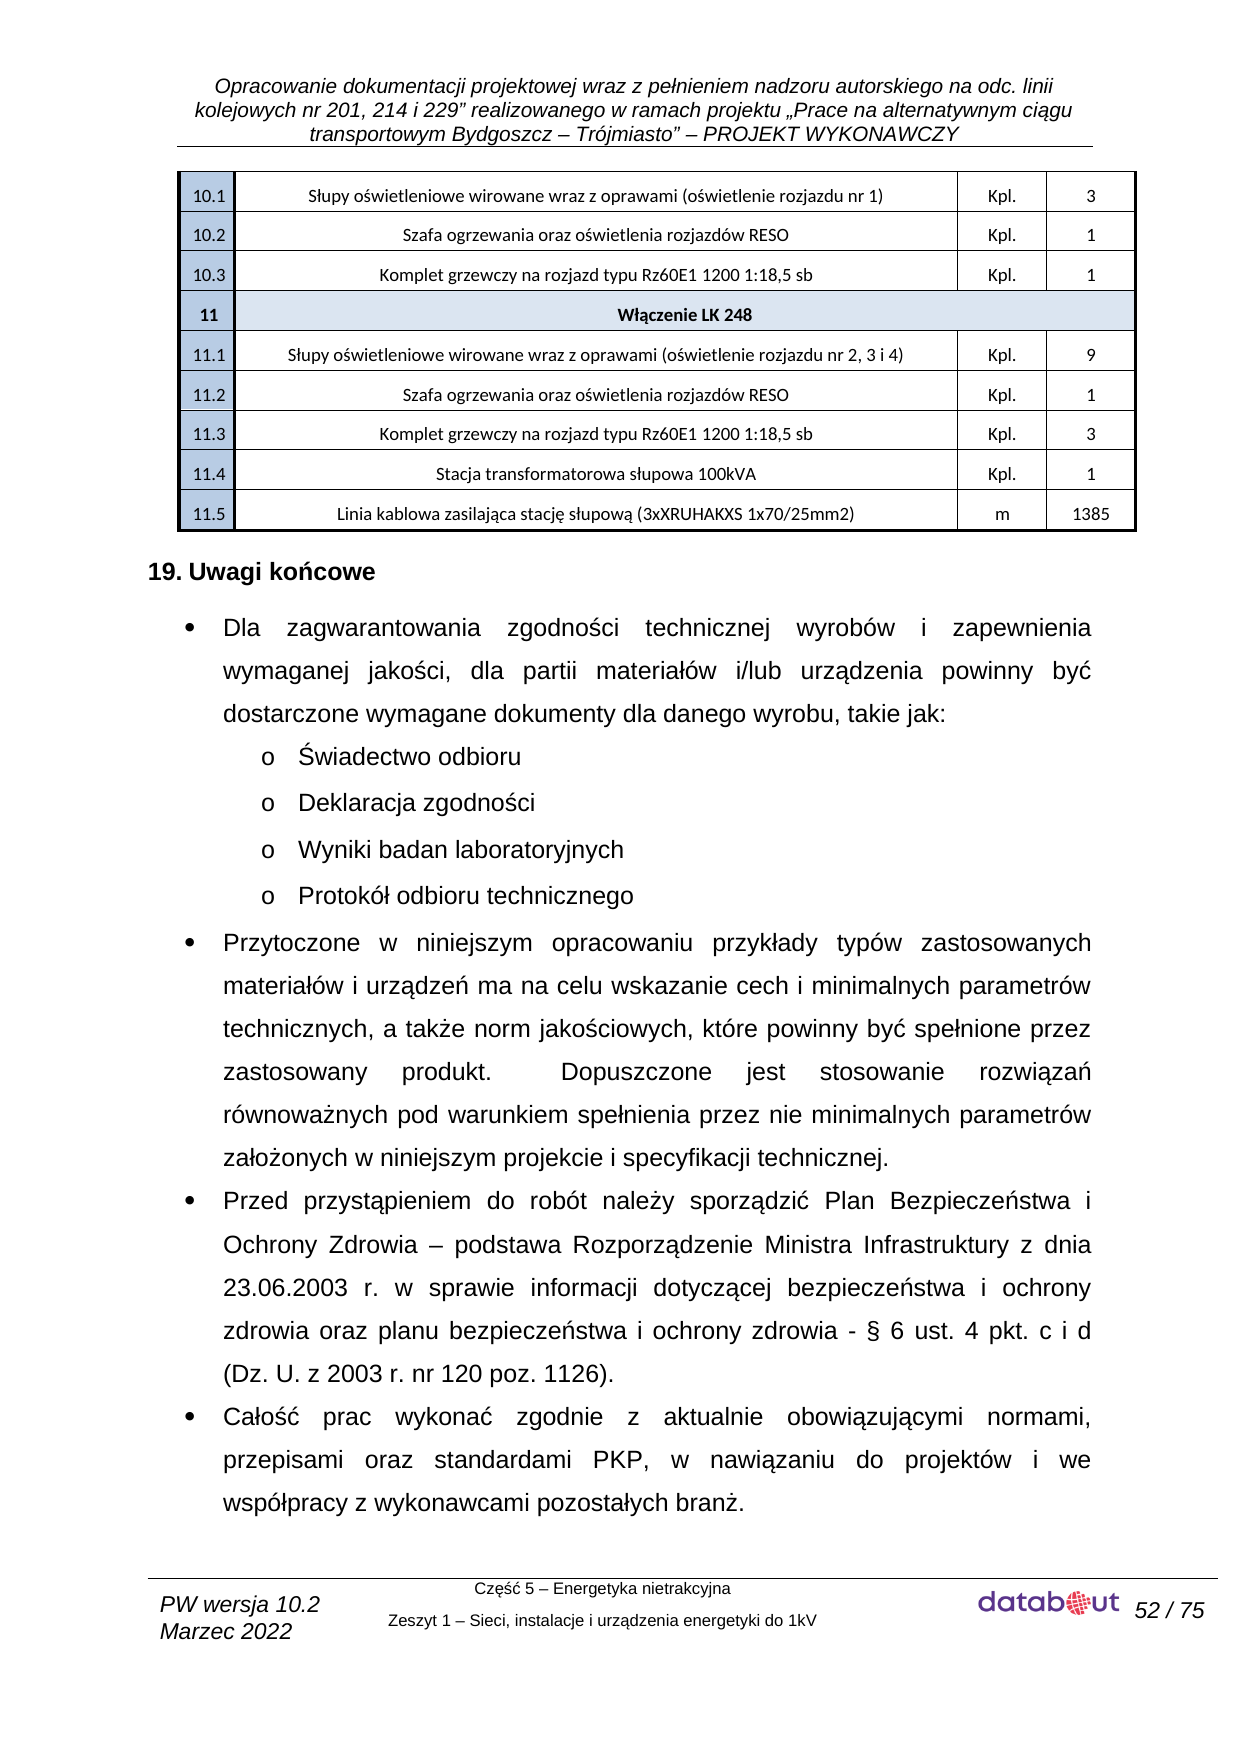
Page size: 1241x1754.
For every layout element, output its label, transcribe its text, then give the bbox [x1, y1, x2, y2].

list Protokół odbioru technicznego [260, 881, 1092, 912]
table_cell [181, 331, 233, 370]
list Wyniki badan laboratoryjnych [260, 835, 1092, 866]
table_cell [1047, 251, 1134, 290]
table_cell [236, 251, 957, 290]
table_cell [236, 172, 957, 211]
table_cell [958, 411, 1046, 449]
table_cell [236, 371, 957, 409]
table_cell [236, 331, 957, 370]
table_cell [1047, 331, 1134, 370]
list Przytoczone w niniejszym opracowaniu przykłady typów zastosowanych materiałów i urządzeń ma na celu wskazanie cech i minimalnych parametrów technicznych, a także norm jakościowych, które powinny być spełnione przez zastosowany produkt. Dopuszczone jest stosowanie rozwiązań równoważnych pod warunkiem spełnienia przez nie minimalnych parametrów założonych w niniejszym projekcie i specyfikacji technicznej. [185, 927, 1092, 1172]
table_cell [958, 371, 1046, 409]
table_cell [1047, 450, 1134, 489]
list Dla zagwarantowania zgodności technicznej wyrobów i zapewnienia wymaganej jakości, dla partii materiałów i/lub urządzenia powinny być dostarczone wymagane dokumenty dla danego wyrobu, takie jak: [185, 613, 1092, 728]
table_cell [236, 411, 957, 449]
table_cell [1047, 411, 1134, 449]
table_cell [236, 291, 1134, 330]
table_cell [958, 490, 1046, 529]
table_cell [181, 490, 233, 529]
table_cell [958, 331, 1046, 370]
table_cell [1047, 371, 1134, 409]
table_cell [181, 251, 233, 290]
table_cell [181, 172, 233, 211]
list Świadectwo odbioru [260, 742, 1092, 773]
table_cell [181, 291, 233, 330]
picture [964, 1579, 1133, 1628]
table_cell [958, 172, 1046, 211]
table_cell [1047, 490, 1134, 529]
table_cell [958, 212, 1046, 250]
list Przed przystąpieniem do robót należy sporządzić Plan Bezpieczeństwa i Ochrony Zdrowia – podstawa Rozporządzenie Ministra Infrastruktury z dnia 23.06.2003 r. w sprawie informacji dotyczącej bezpieczeństwa i ochrony zdrowia oraz planu bezpieczeństwa i ochrony zdrowia - § 6 ust. 4 pkt. c i d (Dz. U. z 2003 r. nr 120 poz. 1126). [185, 1186, 1092, 1388]
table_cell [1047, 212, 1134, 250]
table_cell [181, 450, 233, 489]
subtitle Uwagi końcowe [148, 557, 1092, 586]
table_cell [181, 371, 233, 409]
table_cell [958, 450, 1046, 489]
list Deklaracja zgodności [260, 788, 1092, 819]
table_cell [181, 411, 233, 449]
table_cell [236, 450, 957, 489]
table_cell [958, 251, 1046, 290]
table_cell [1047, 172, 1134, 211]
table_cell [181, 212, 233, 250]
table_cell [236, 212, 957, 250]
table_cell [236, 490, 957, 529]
list Całość prac wykonać zgodnie z aktualnie obowiązującymi normami, przepisami oraz standardami PKP, w nawiązaniu do projektów i we współpracy z wykonawcami pozostałych branż. [185, 1402, 1092, 1517]
